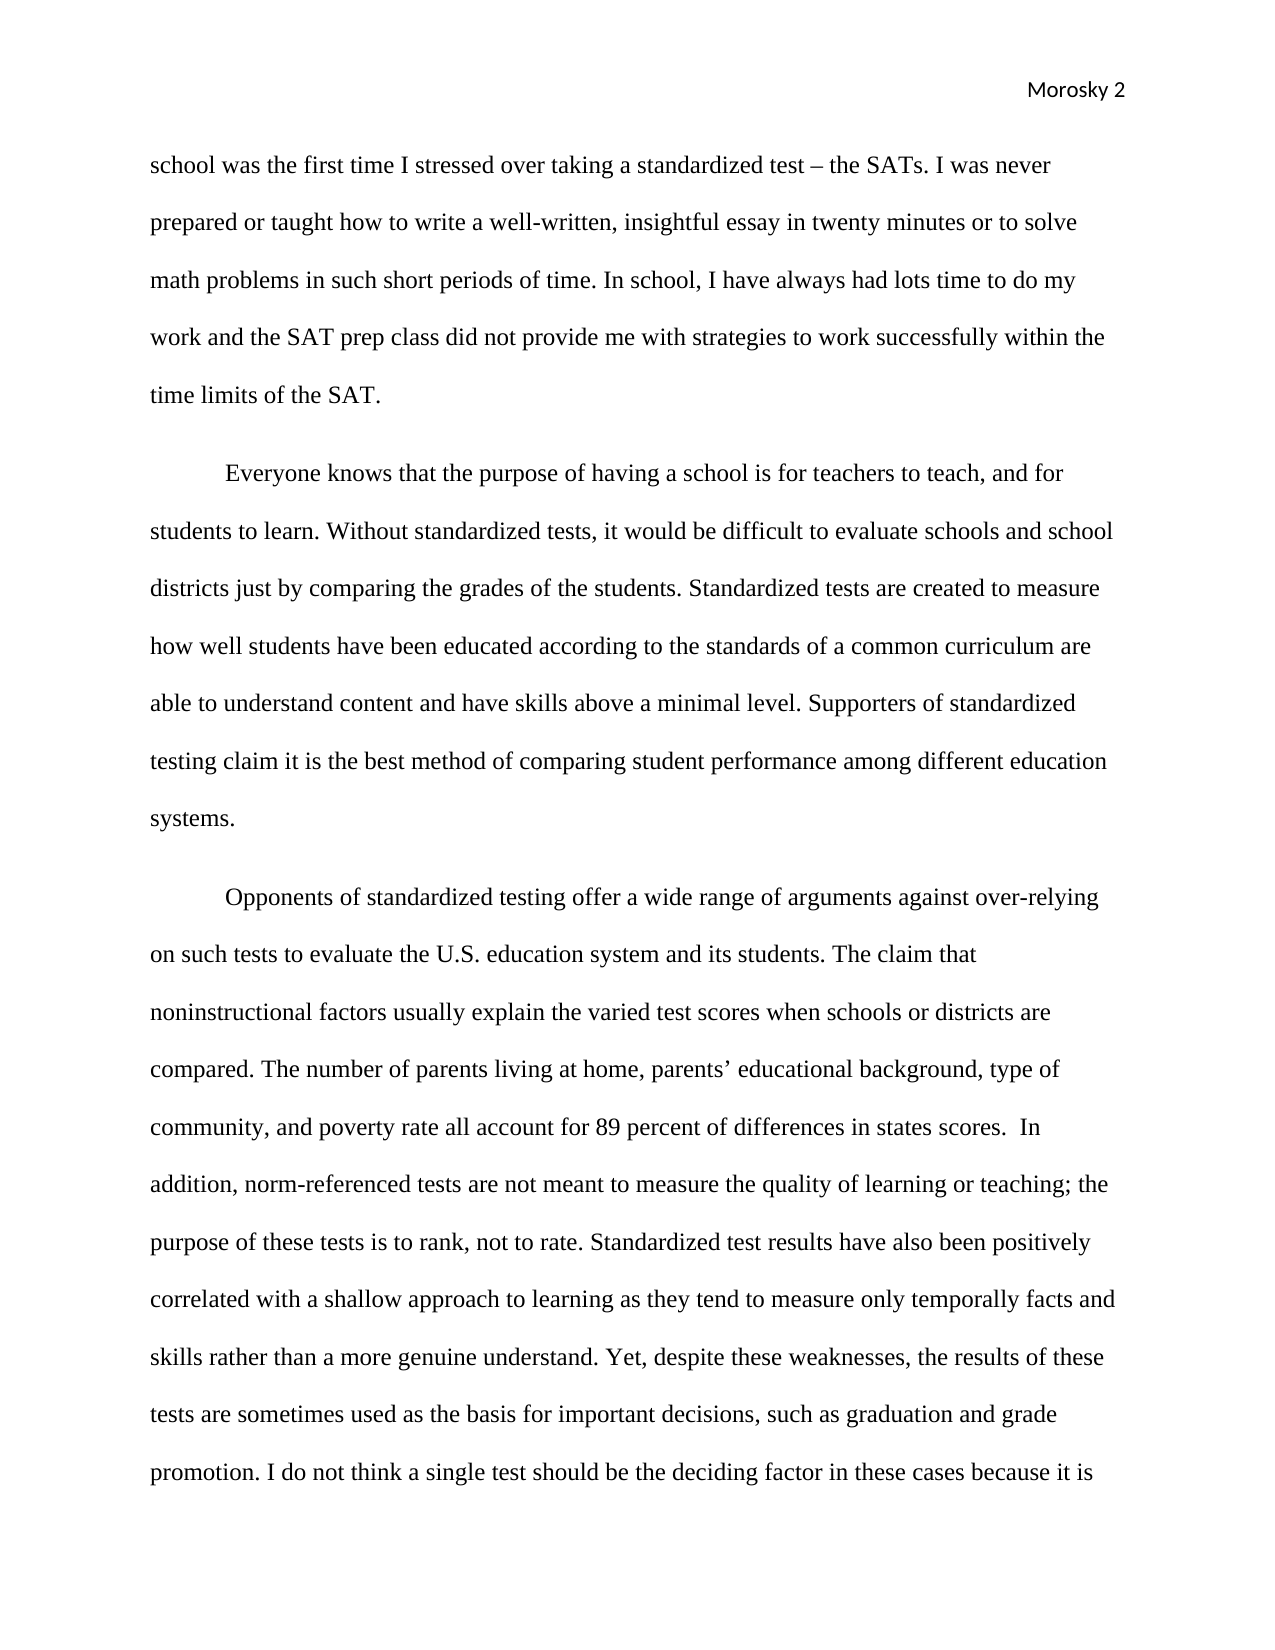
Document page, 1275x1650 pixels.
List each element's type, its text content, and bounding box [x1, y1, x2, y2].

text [150, 150, 1125, 409]
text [150, 882, 1125, 1485]
text Everyone knows that the purpose of having a school is for teachers to teach, and for students to learn. Without standardized tests, it would be difficult to evaluate schools and school districts just by comparing the grades of the students. Standardized tests are created to measure how well students have been educated according to the standards of a common curriculum are able to understand content and have skills above a minimal level. Supporters of standardized testing claim it is the best method of comparing student performance among different education systems. [150, 458, 1125, 832]
